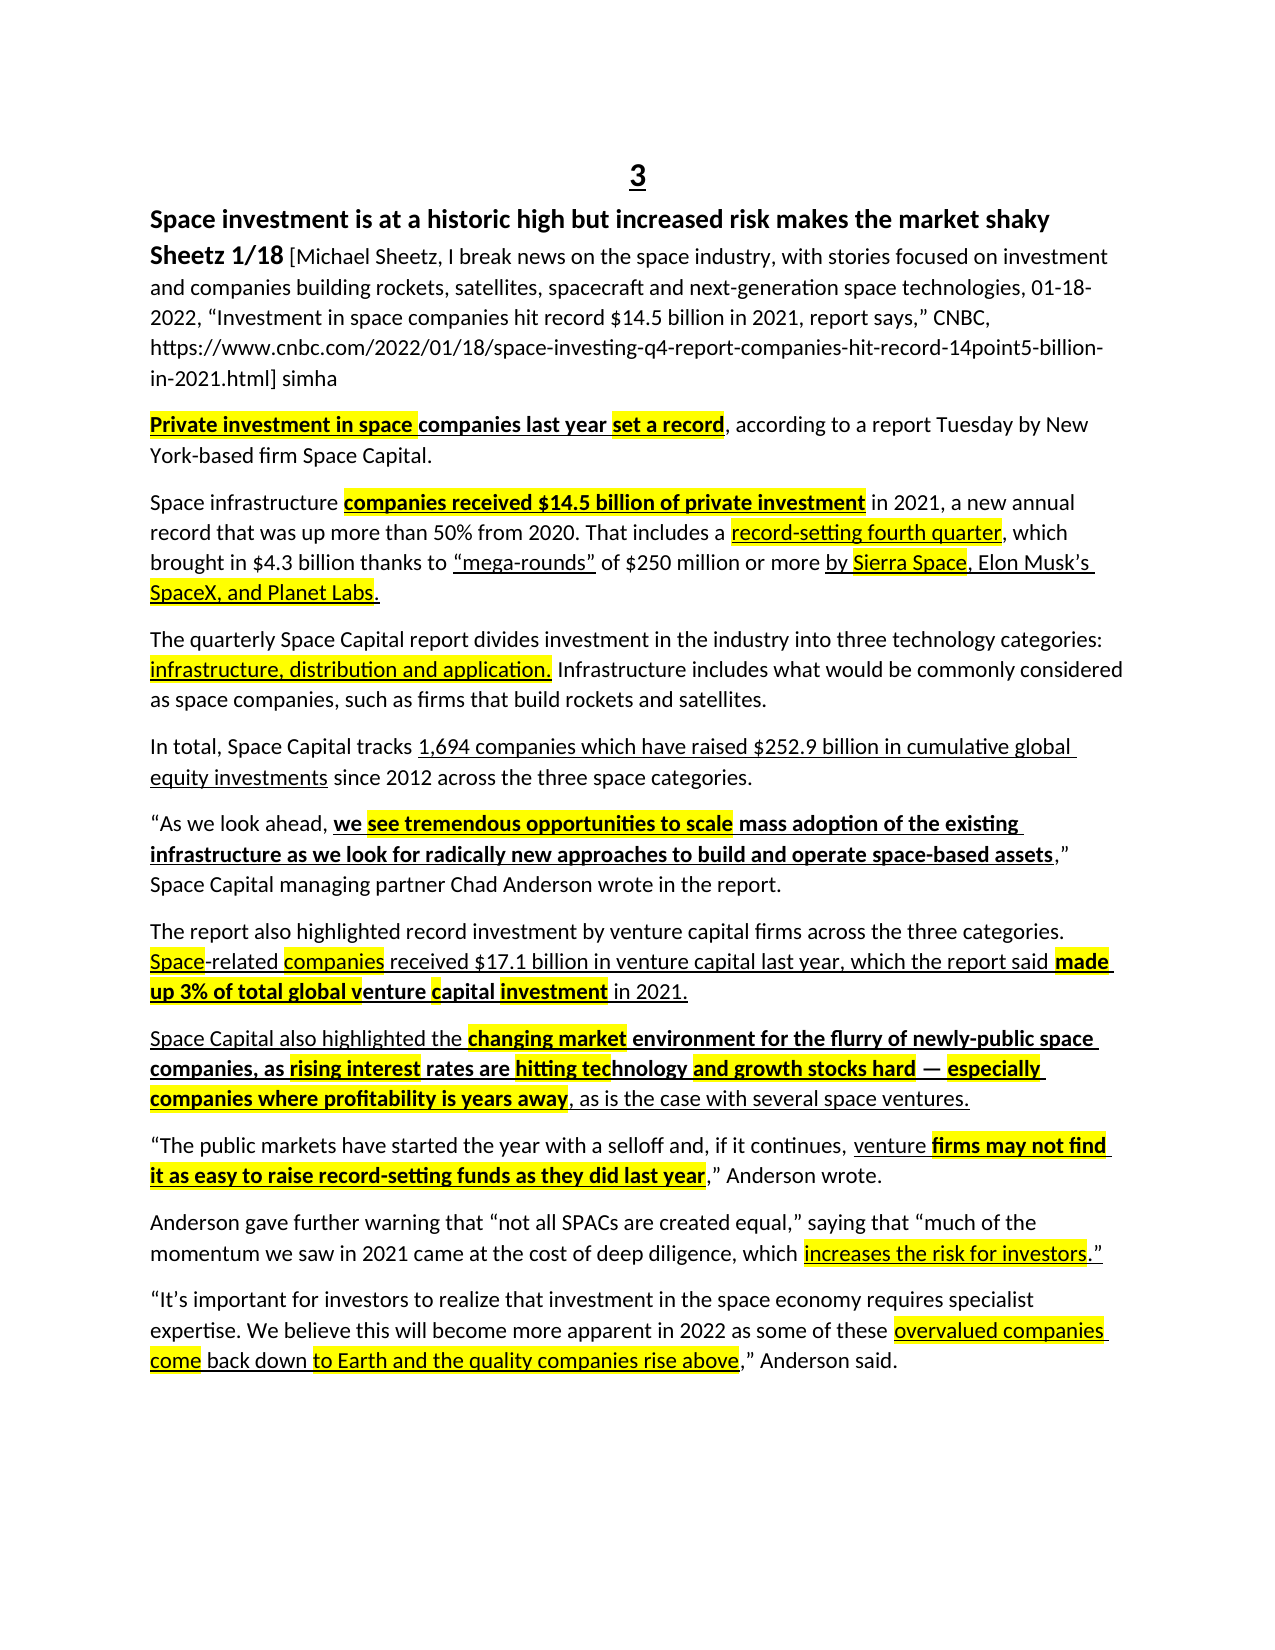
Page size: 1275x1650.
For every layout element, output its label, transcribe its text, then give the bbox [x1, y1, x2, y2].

text Private investment in space companies last year set a record, according to a report Tuesday by New York-based firm Space Capital. [150, 411, 1125, 469]
subtitle 3 [150, 154, 1125, 195]
text “As we look ahead, we see tremendous opportunities to scale mass adoption of the existing infrastructure as we look for radically new approaches to build and operate space-based assets,” Space Capital managing partner Chad Anderson wrote in the report. [150, 809, 1125, 898]
text Sheetz 1/18 [Michael Sheetz, I break news on the space industry, with stories focused on investment and companies building rockets, satellites, spacecraft and next-generation space technologies, 01-18-2022, “Investment in space companies hit record $14.5 billion in 2021, report says,” CNBC, https://www.cnbc.com/2022/01/18/space-investing-q4-report-companies-hit-record-14point5-billion-in-2021.html] simha [150, 238, 1125, 392]
text In total, Space Capital tracks 1,694 companies which have raised $252.9 billion in cumulative global equity investments since 2012 across the three space categories. [150, 732, 1125, 791]
subtitle Space investment is at a historic high but increased risk makes the market shaky [150, 202, 1125, 235]
text The quarterly Space Capital report divides investment in the industry into three technology categories: infrastructure, distribution and application. Infrastructure includes what would be commonly considered as space companies, such as firms that build rockets and satellites. [150, 625, 1125, 714]
text “It’s important for investors to realize that investment in the space economy requires specialist expertise. We believe this will become more apparent in 2022 as some of these overvalued companies come back down to Earth and the quality companies rise above,” Anderson said. [150, 1286, 1125, 1374]
text Space infrastructure companies received $14.5 billion of private investment in 2021, a new annual record that was up more than 50% from 2020. That includes a record-setting fourth quarter, which brought in $4.3 billion thanks to “mega-rounds” of $250 million or more by Sierra Space, Elon Musk’s SpaceX, and Planet Labs. [150, 488, 1125, 606]
text The report also highlighted record investment by venture capital firms across the three categories. Space-related companies received $17.1 billion in venture capital last year, which the report said made up 3% of total global venture capital investment in 2021. [150, 917, 1125, 1005]
text “The public markets have started the year with a selloff and, if it continues, venture firms may not find it as easy to raise record-setting funds as they did last year,” Anderson wrote. [150, 1131, 1125, 1190]
text Anderson gave further warning that “not all SPACs are created equal,” saying that “much of the momentum we saw in 2021 came at the cost of deep diligence, which increases the risk for investors.” [150, 1208, 1125, 1267]
text Space Capital also highlighted the changing market environment for the flurry of newly-public space companies, as rising interest rates are hitting technology and growth stocks hard — especially companies where profitability is years away, as is the case with several space ventures. [150, 1024, 1125, 1113]
